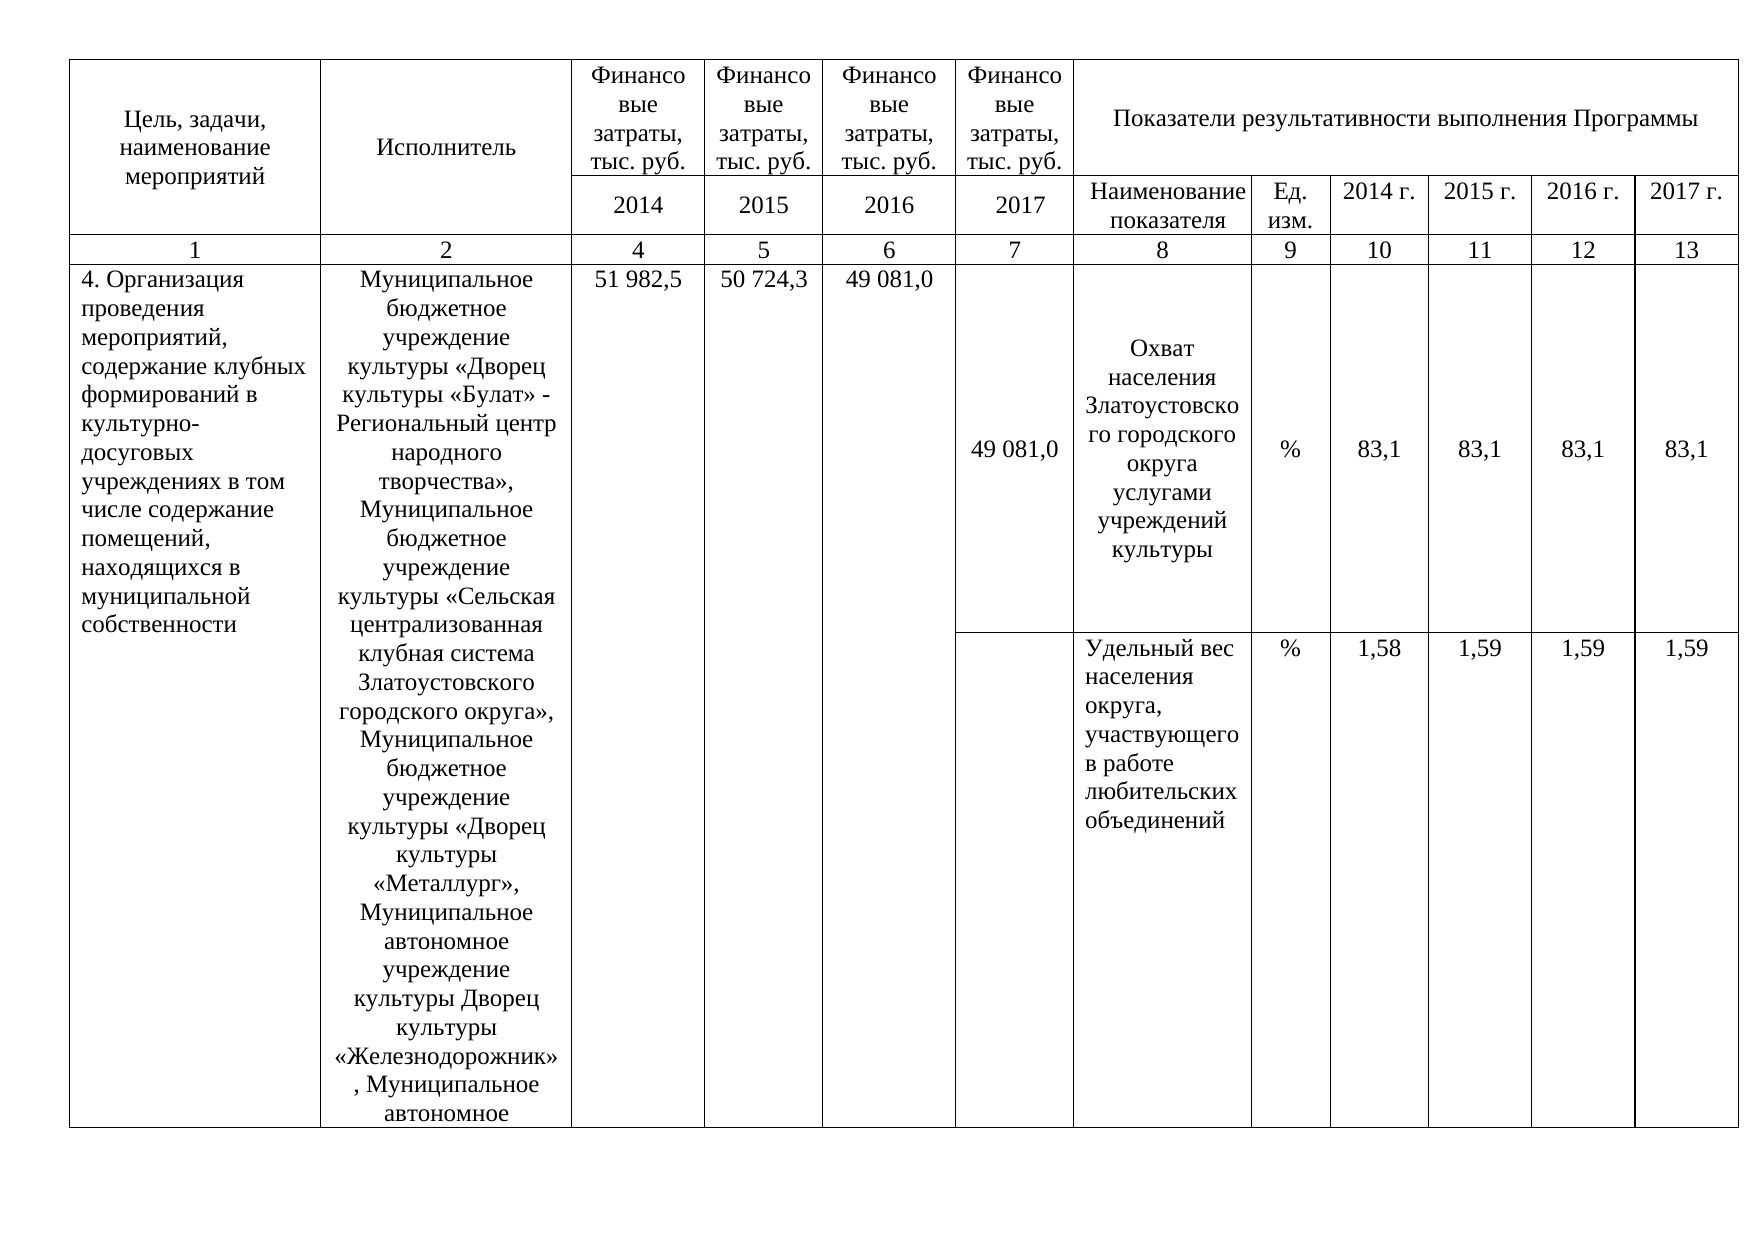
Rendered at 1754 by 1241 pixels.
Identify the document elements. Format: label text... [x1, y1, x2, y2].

table_header Финансо вые затраты, тыс. руб. [956, 60, 1073, 175]
table_cell Ед. изм. [1252, 176, 1330, 234]
table_cell . [1429, 176, 1531, 234]
table_cell Охват населения Златоустовского городского округа услугами учреждений культуры [1074, 265, 1251, 632]
table_header Цель, задачи, наименование мероприятий [70, 60, 320, 234]
table_cell 13 [1636, 235, 1738, 263]
table_cell 7 [956, 235, 1073, 263]
table_cell 2015 [705, 176, 822, 234]
table_cell 83,1 [1532, 265, 1634, 632]
table_cell 2 [321, 235, 571, 263]
table_cell 8 [1074, 235, 1251, 263]
table_cell Удельный вес населения округа, участвующего в работе любительских объединений [1074, 633, 1251, 1127]
table_cell 51 982,5 [572, 265, 704, 1127]
table_cell 1 [70, 235, 320, 263]
table_cell % [1252, 633, 1330, 1127]
table_cell Наименование показателя [1074, 176, 1251, 234]
table_cell 2017 г. [1636, 176, 1738, 234]
table_cell 49 081,0 [823, 265, 955, 1127]
table_cell 2016 [823, 176, 955, 234]
table_cell 2014 [572, 176, 704, 234]
table_cell [956, 633, 1073, 1127]
table_cell % [1252, 265, 1330, 632]
table_header Финансо вые затраты, тыс. руб. [572, 60, 704, 175]
table_cell 11 [1429, 235, 1531, 263]
table_cell 1,59 [1532, 633, 1634, 1127]
table_header Исполнитель [321, 60, 571, 234]
table_cell 5 [705, 235, 822, 263]
table_cell 1,58 [1331, 633, 1428, 1127]
table_cell 4. Организация проведения мероприятий, содержание клубных формирований в культурно-досуговых учреждениях в том числе содержание помещений, находящихся в муниципальной собственности [70, 265, 320, 1127]
table_cell 12 [1532, 235, 1634, 263]
table_cell 83,1 [1331, 265, 1428, 632]
table_cell 6 [823, 235, 955, 263]
table_header Финансо вые затраты, тыс. руб. [705, 60, 822, 175]
table_header Показатели результативности выполнения Программы [1074, 60, 1738, 175]
table_cell 9 [1252, 235, 1330, 263]
table_cell Муниципальное бюджетное учреждение культуры «Дворец культуры «Булат» - Региональный центр народного творчества», Муниципальное бюджетное учреждение культуры «Сельская централизованная клубная система Златоустовского городского округа», Муниципальное бюджетное учреждение культуры «Дворец культуры «Металлург», Муниципальное автономное учреждение культуры Дворец культуры «Железнодорожник», Муниципальное автономное учреждение «Златоустовские парки культуры и отдыха» [321, 265, 571, 1127]
table_cell 1,59 [1636, 633, 1738, 1127]
table_cell 4 [572, 235, 704, 263]
table_header Финансо вые затраты, тыс. руб. [823, 60, 955, 175]
table_cell 49 081,0 [956, 265, 1073, 632]
table_cell 50 724,3 [705, 265, 822, 1127]
table_cell 10 [1331, 235, 1428, 263]
table_cell 83,1 [1636, 265, 1738, 632]
table_cell 2017 [956, 176, 1073, 234]
table_cell 1,59 [1429, 633, 1531, 1127]
table_cell 83,1 [1429, 265, 1531, 632]
table_cell . [1532, 176, 1634, 234]
table_cell . [1331, 176, 1428, 234]
